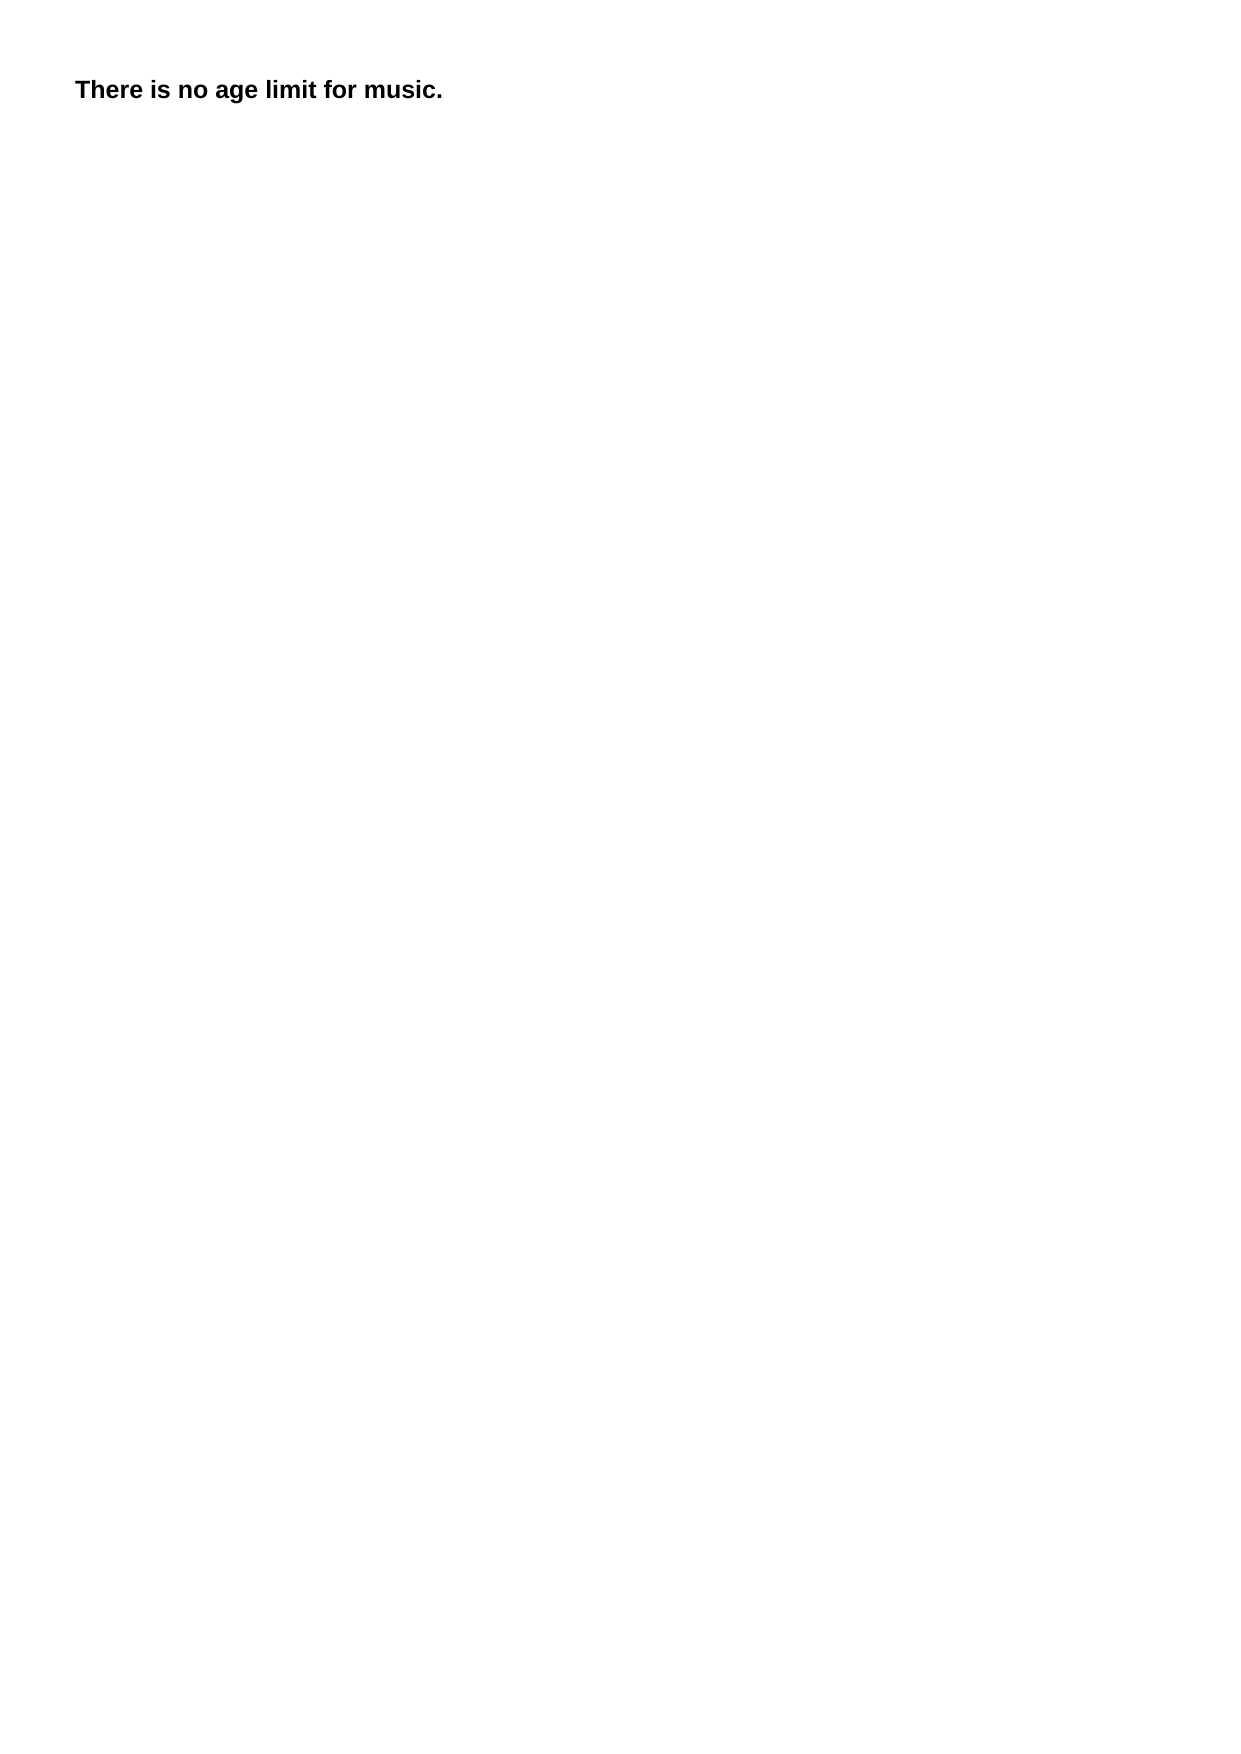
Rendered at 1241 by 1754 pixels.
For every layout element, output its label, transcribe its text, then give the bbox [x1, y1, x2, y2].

text There is no age limit for music. [75, 75, 1165, 104]
